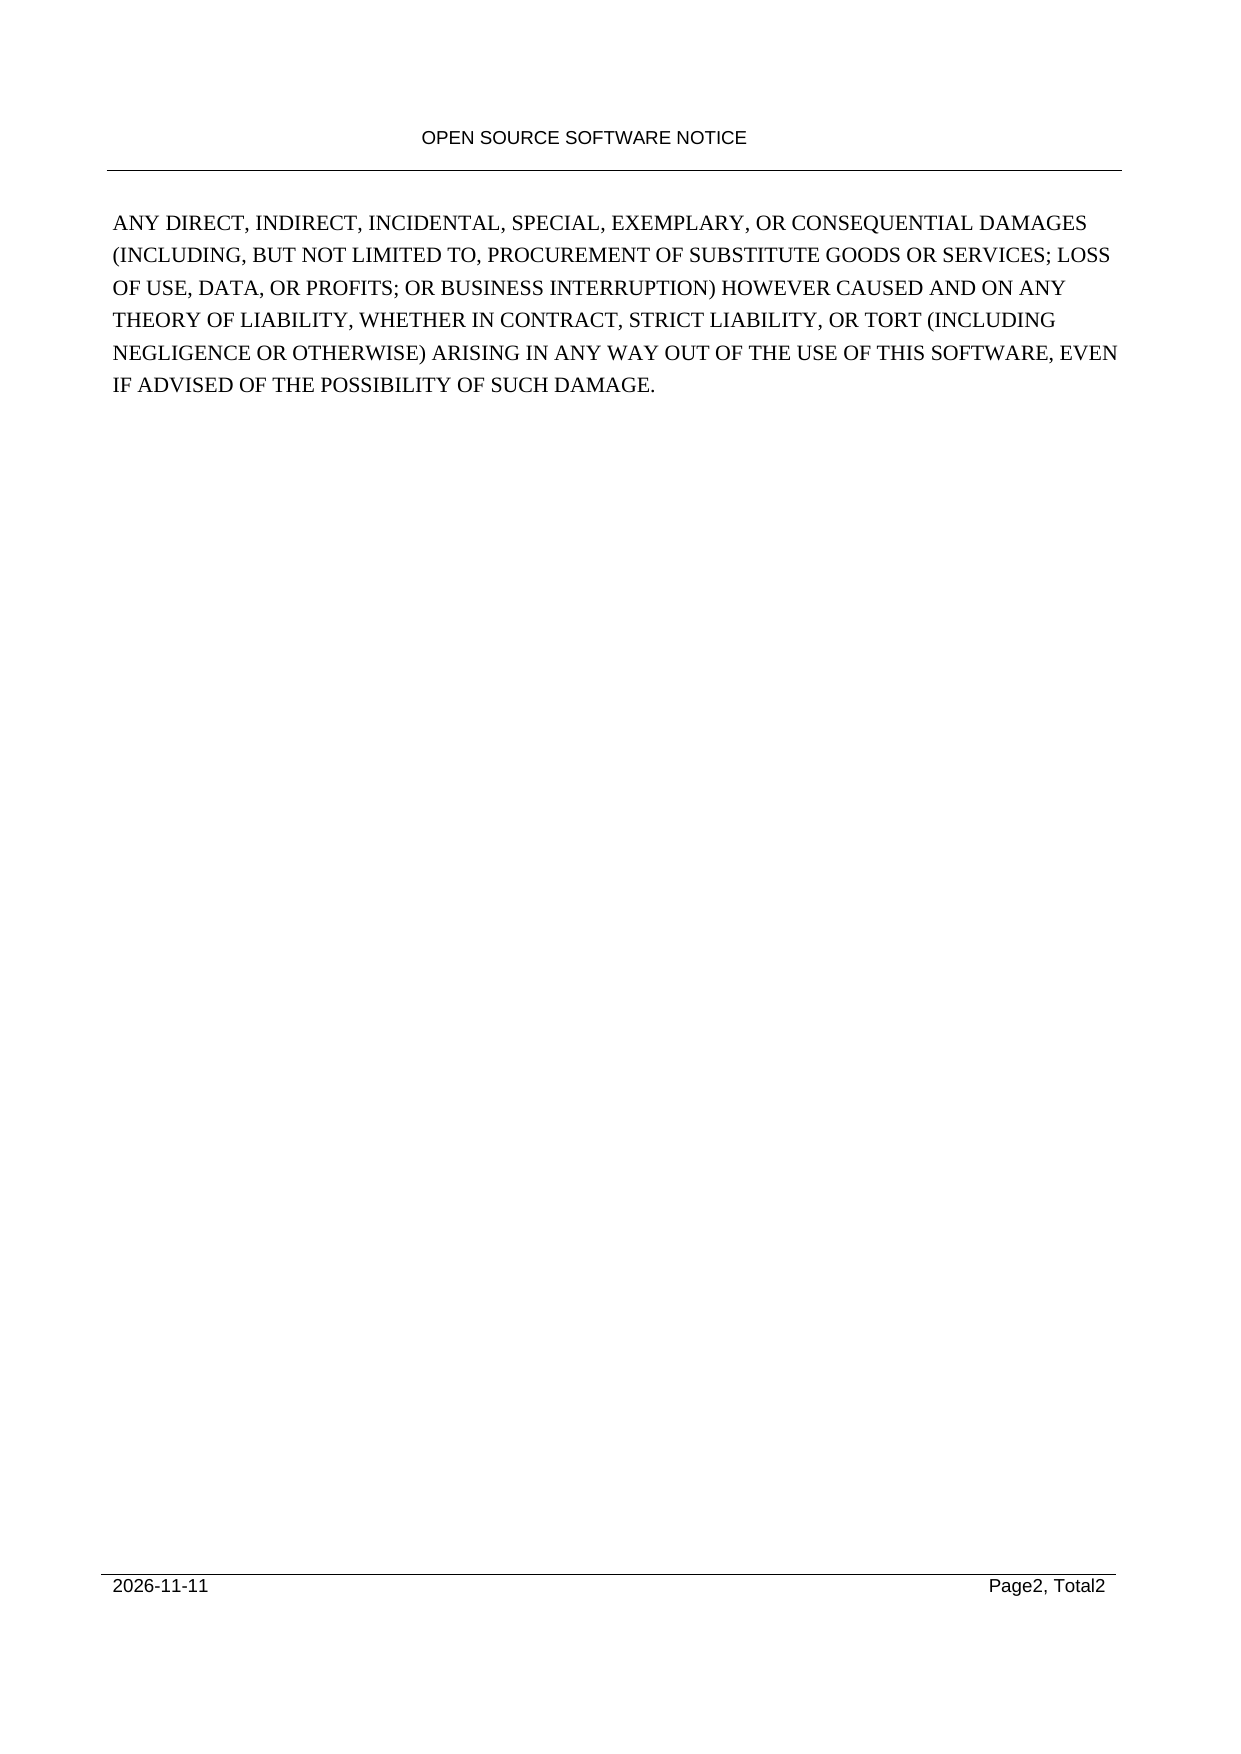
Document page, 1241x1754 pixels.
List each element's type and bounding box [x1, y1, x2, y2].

text [112, 206, 1128, 434]
